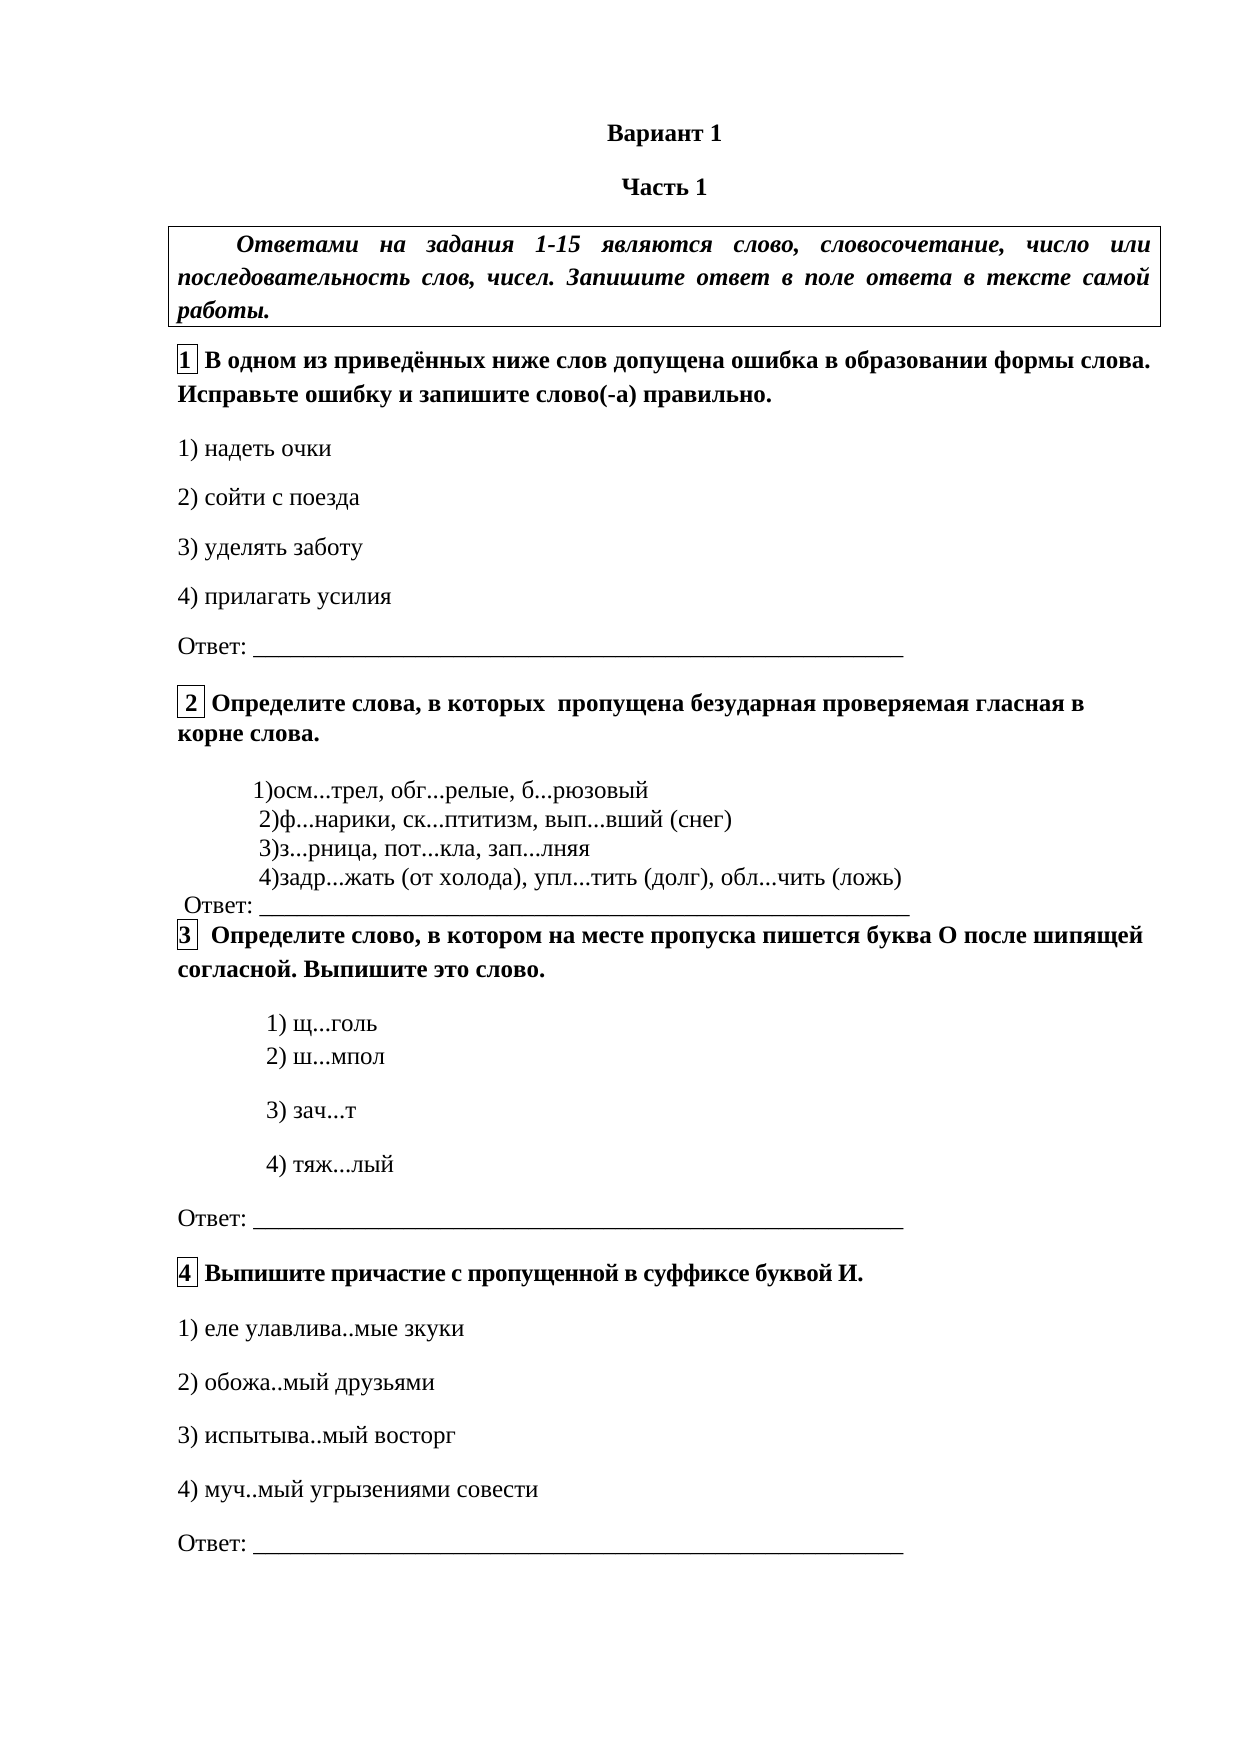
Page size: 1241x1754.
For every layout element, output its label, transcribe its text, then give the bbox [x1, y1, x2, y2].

text 2) сойти с поезда [177, 482, 1152, 511]
text 2 Определите слова, в которых пропущена безударная проверяемая гласная в корне слова. [177, 685, 1152, 747]
text 1)осм...трел, обг...релые, б...рюзовый [177, 776, 1152, 804]
text 1) щ...голь 2) ш...мпол [266, 1008, 1152, 1070]
text Ответ: ____________________________________________________ [177, 891, 1152, 919]
text 1) надеть очки [177, 433, 1152, 461]
text Часть 1 [177, 172, 1152, 201]
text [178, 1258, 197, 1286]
text 1) еле улавлива..мые зкуки [177, 1313, 1240, 1342]
text 2)ф...нарики, ск...птитизм, вып...вший (снег) [215, 804, 1152, 833]
text 4) прилагать усилия [177, 581, 1152, 610]
text 3)з...рница, пот...кла, зап...лняя [215, 833, 1152, 862]
text Ответами на задания 1-15 являются слово, словосочетание, число или последовательность слов, чисел. Запишите ответ в поле ответа в тексте самой работы. [169, 227, 1160, 326]
text 1 В одном из приведённых ниже слов допущена ошибка в образовании формы слова. Исправьте ошибку и запишите слово(-а) правильно. [177, 344, 1152, 407]
text 2) обожа..мый друзьями [177, 1367, 1170, 1396]
text Ответ: ____________________________________________________ [177, 1203, 1152, 1232]
text 3 Определите слово, в котором на месте пропуска пишется буква О после шипящей согласной. Выпишите это слово. [177, 919, 1233, 983]
text 4 Выпишите причастие с пропущенной в суффиксе буквой И. [198, 1257, 1152, 1287]
text Ответ: ____________________________________________________ [177, 631, 1152, 660]
text 3) испытыва..мый восторг [177, 1421, 1240, 1449]
text 4) тяж...лый [266, 1149, 1152, 1178]
text 3) уделять заботу [177, 532, 1152, 561]
text Ответ: ____________________________________________________ [177, 1528, 1152, 1557]
text Вариант 1 [177, 118, 1152, 147]
text 4)задр...жать (от холода), упл...тить (долг), обл...чить (ложь) [215, 862, 1152, 891]
text 4) муч..мый угрызениями совести [177, 1474, 1170, 1503]
text 3) зач...т [266, 1095, 1152, 1124]
